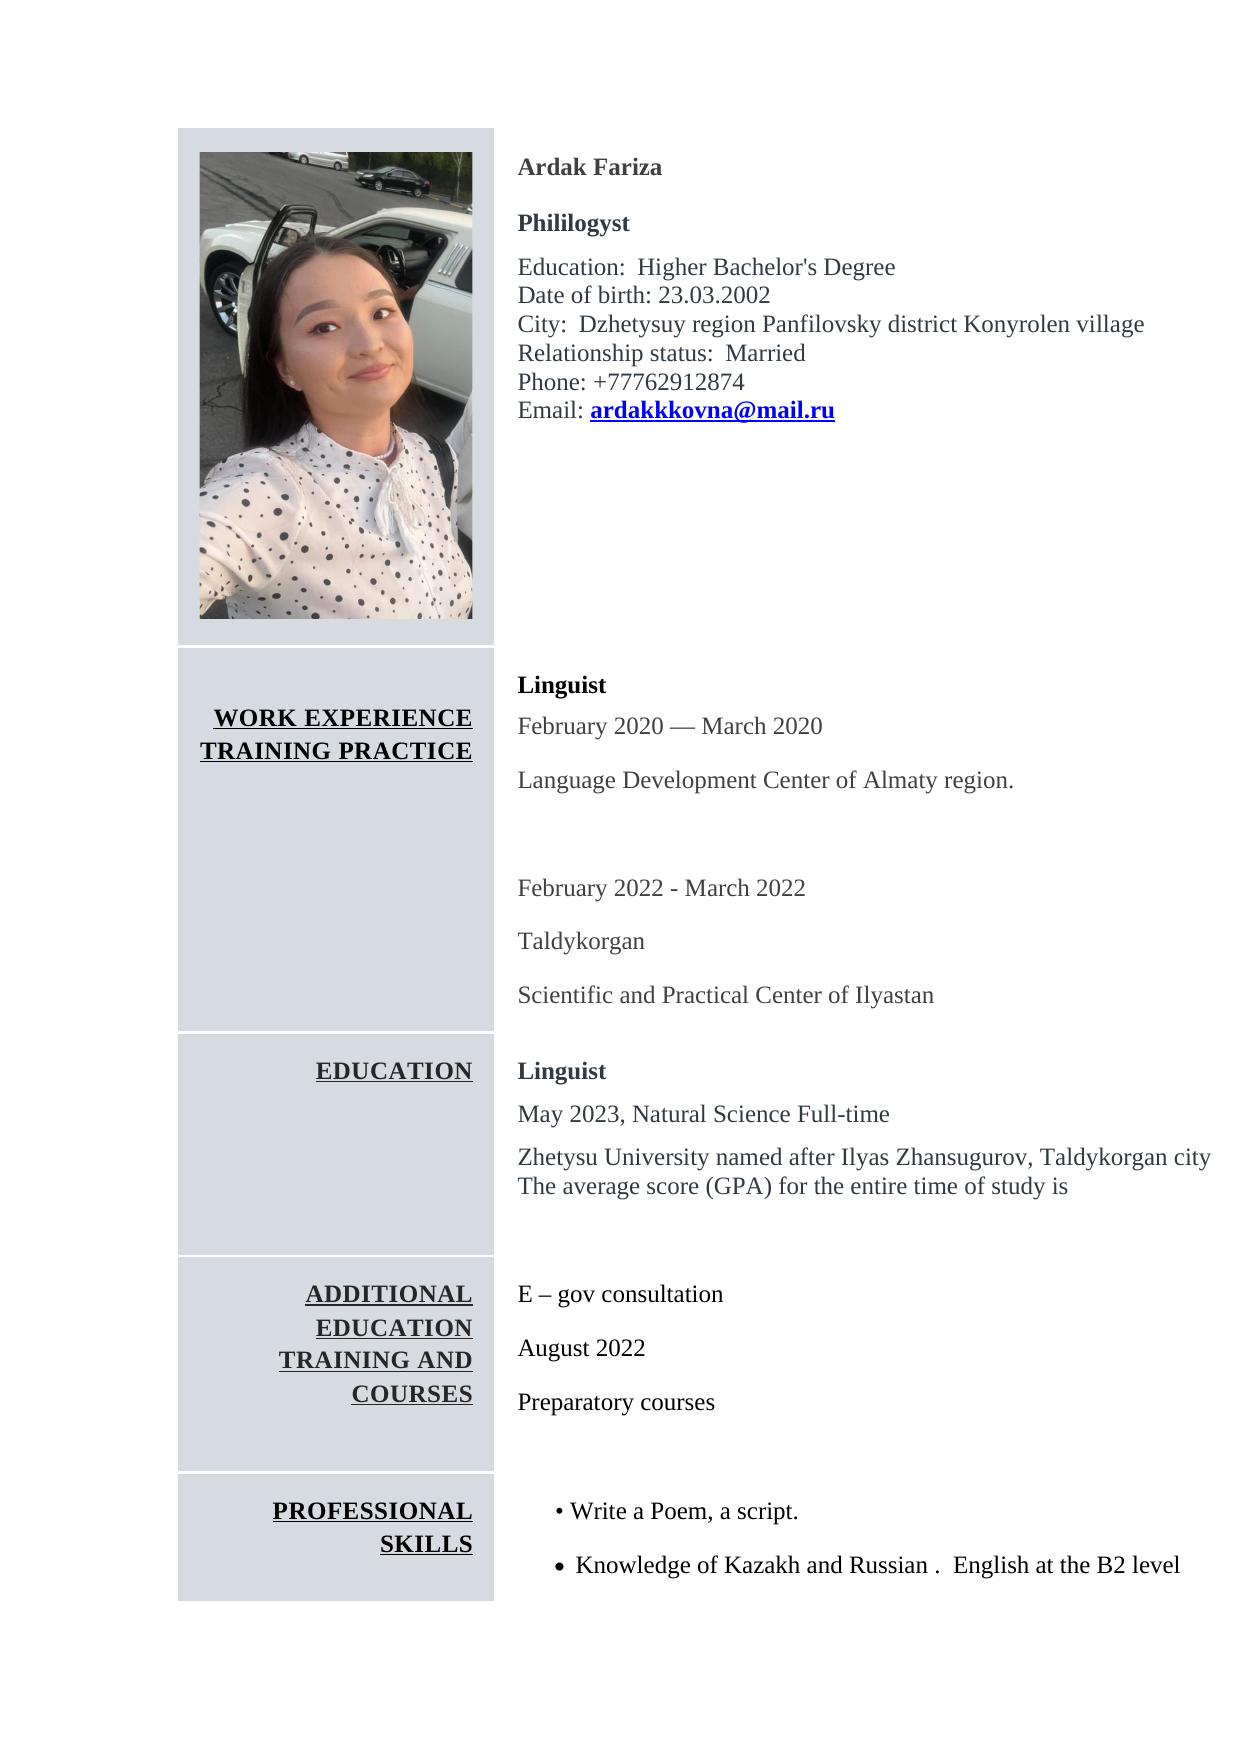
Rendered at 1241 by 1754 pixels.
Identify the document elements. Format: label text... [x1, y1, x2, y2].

table_cell PROFESSIONAL SKILLS [178, 1474, 494, 1601]
table_cell E – gov consultation August 2022 Preparatory courses [496, 1257, 1239, 1471]
table_cell ADDITIONAL EDUCATION TRAINING AND COURSES [178, 1257, 494, 1471]
table_header Ardak Fariza Phililogyst Education: Higher Bachelor's Degree Date of birth: 23.03.2002 City: Dzhetysuy region Panfilovsky district Konyrolen village Relationship status: Married Phone: +77762912874 Email: ardakkkovna@mail.ru [496, 130, 1239, 645]
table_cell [496, 1474, 1239, 1601]
table_cell Linguist February 2020 — March 2020 Language Development Center of Almaty region. February 2022 - March 2022 Taldykorgan Scientific and Practical Center of Ilyastan [496, 648, 1239, 1031]
table_cell WORK EXPERIENCE TRAINING PRACTICE [178, 648, 494, 1031]
table_cell Linguist May 2023, Natural Science Full-time Zhetysu University named after Ilyas Zhansugurov, Taldykorgan city The average score (GPA) for the entire time of study is [496, 1034, 1239, 1255]
picture [199, 152, 473, 619]
table_header [178, 128, 494, 645]
table_cell EDUCATION [178, 1034, 494, 1255]
